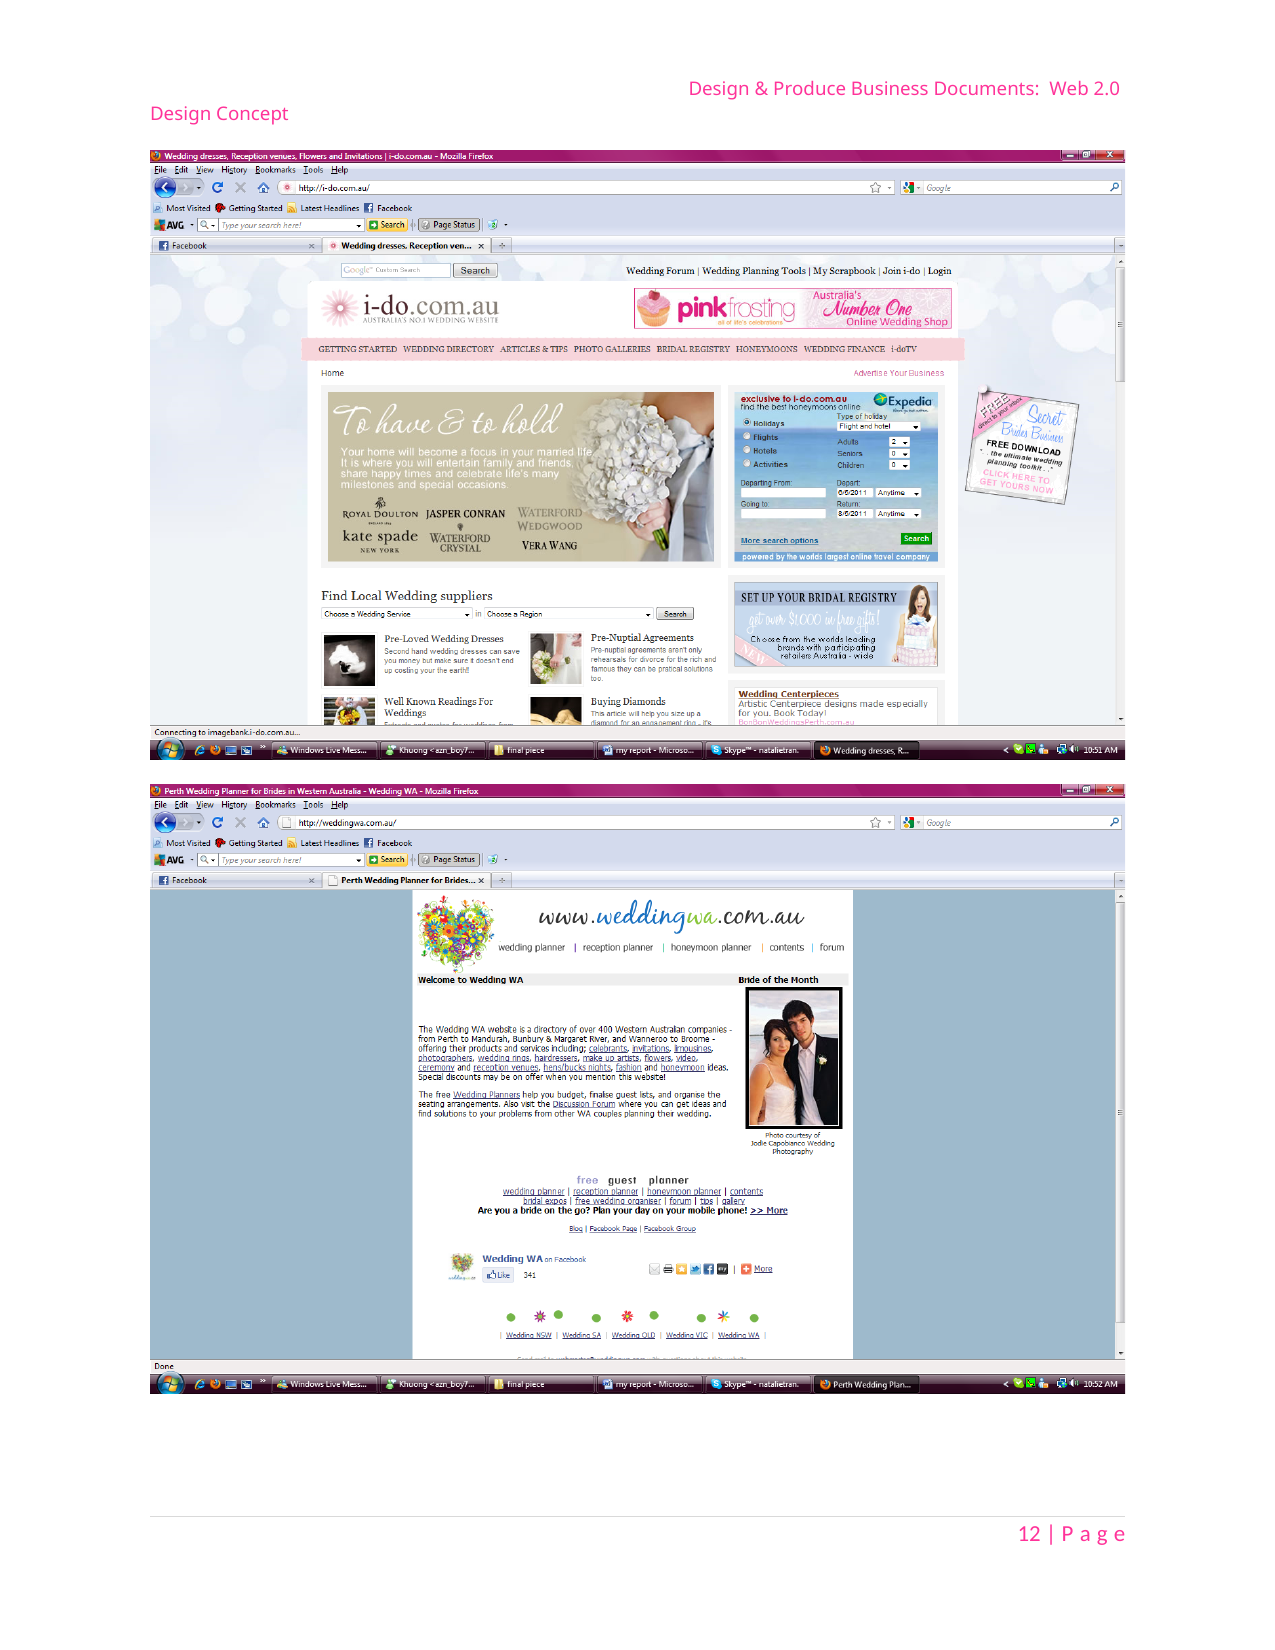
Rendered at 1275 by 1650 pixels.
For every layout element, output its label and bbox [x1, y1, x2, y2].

picture [150, 150, 1125, 760]
picture [150, 784, 1125, 1394]
